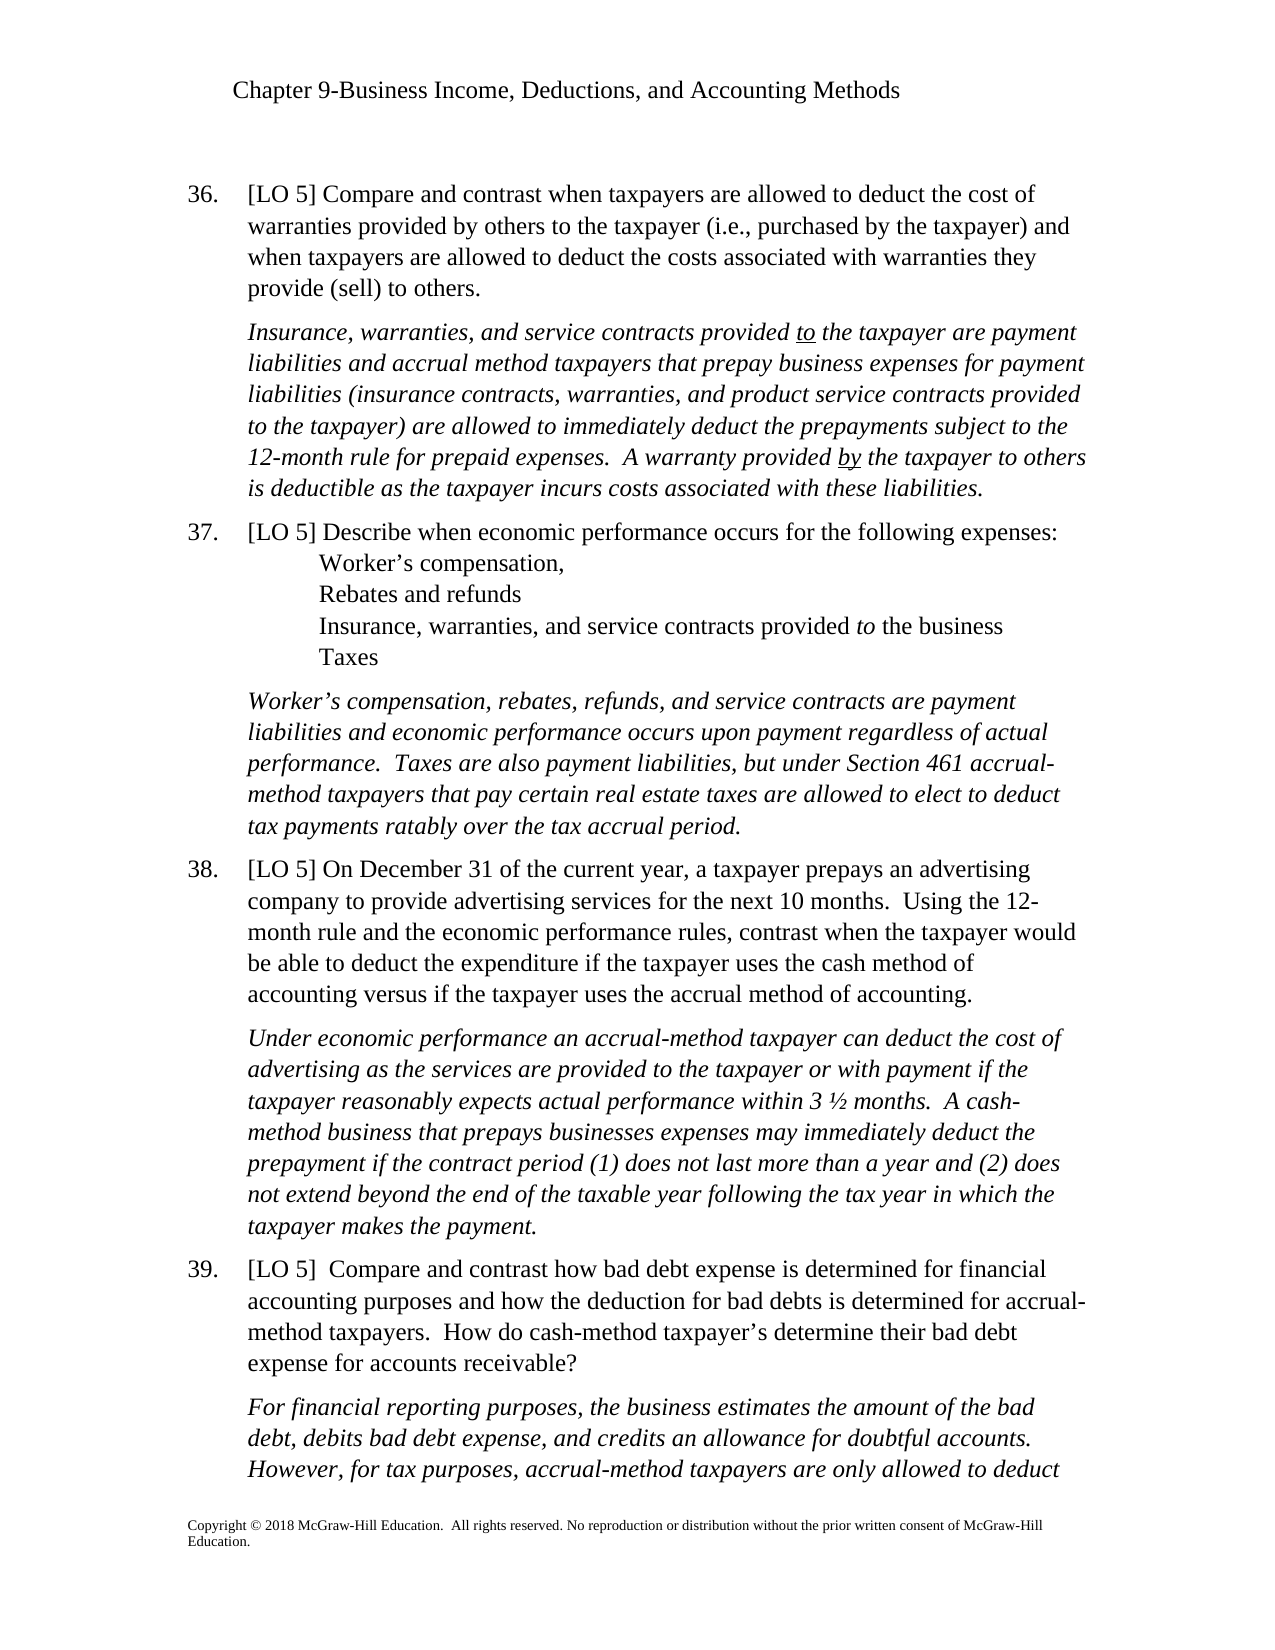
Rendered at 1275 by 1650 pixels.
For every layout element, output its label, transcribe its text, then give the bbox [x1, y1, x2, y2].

text Insurance, warranties, and service contracts provided to the taxpayer are payment liabilities and accrual method taxpayers that prepay business expenses for payment liabilities (insurance contracts, warranties, and product service contracts provided to the taxpayer) are allowed to immediately deduct the prepayments subject to the 12-month rule for prepaid expenses. A warranty provided by the taxpayer to others is deductible as the taxpayer incurs costs associated with these liabilities. [187, 315, 1087, 503]
text 39. [LO 5] Compare and contrast how bad debt expense is determined for financial accounting purposes and how the deduction for bad debts is determined for accrual-method taxpayers. How do cash-method taxpayer’s determine their bad debt expense for accounts receivable? [187, 1253, 1087, 1378]
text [187, 1390, 1087, 1484]
text Worker’s compensation, rebates, refunds, and service contracts are payment liabilities and economic performance occurs upon payment regardless of actual performance. Taxes are also payment liabilities, but under Section 461 accrual-method taxpayers that pay certain real estate taxes are allowed to elect to deduct tax payments ratably over the tax accrual period. [187, 684, 1087, 840]
text Under economic performance an accrual-method taxpayer can deduct the cost of advertising as the services are provided to the taxpayer or with payment if the taxpayer reasonably expects actual performance within 3 ½ months. A cash-method business that prepays businesses expenses may immediately deduct the prepayment if the contract period (1) does not last more than a year and (2) does not extend beyond the end of the taxable year following the tax year in which the taxpayer makes the payment. [187, 1022, 1087, 1240]
text 37. [LO 5] Describe when economic performance occurs for the following expenses: Worker’s compensation, Rebates and refunds Insurance, warranties, and service contracts provided to the business Taxes [187, 515, 1087, 672]
text 38. [LO 5] On December 31 of the current year, a taxpayer prepays an advertising company to provide advertising services for the next 10 months. Using the 12-month rule and the economic performance rules, contrast when the taxpayer would be able to deduct the expenditure if the taxpayer uses the cash method of accounting versus if the taxpayer uses the accrual method of accounting. [187, 853, 1087, 1009]
text 36. [LO 5] Compare and contrast when taxpayers are allowed to deduct the cost of warranties provided by others to the taxpayer (i.e., purchased by the taxpayer) and when taxpayers are allowed to deduct the costs associated with warranties they provide (sell) to others. [187, 178, 1087, 303]
